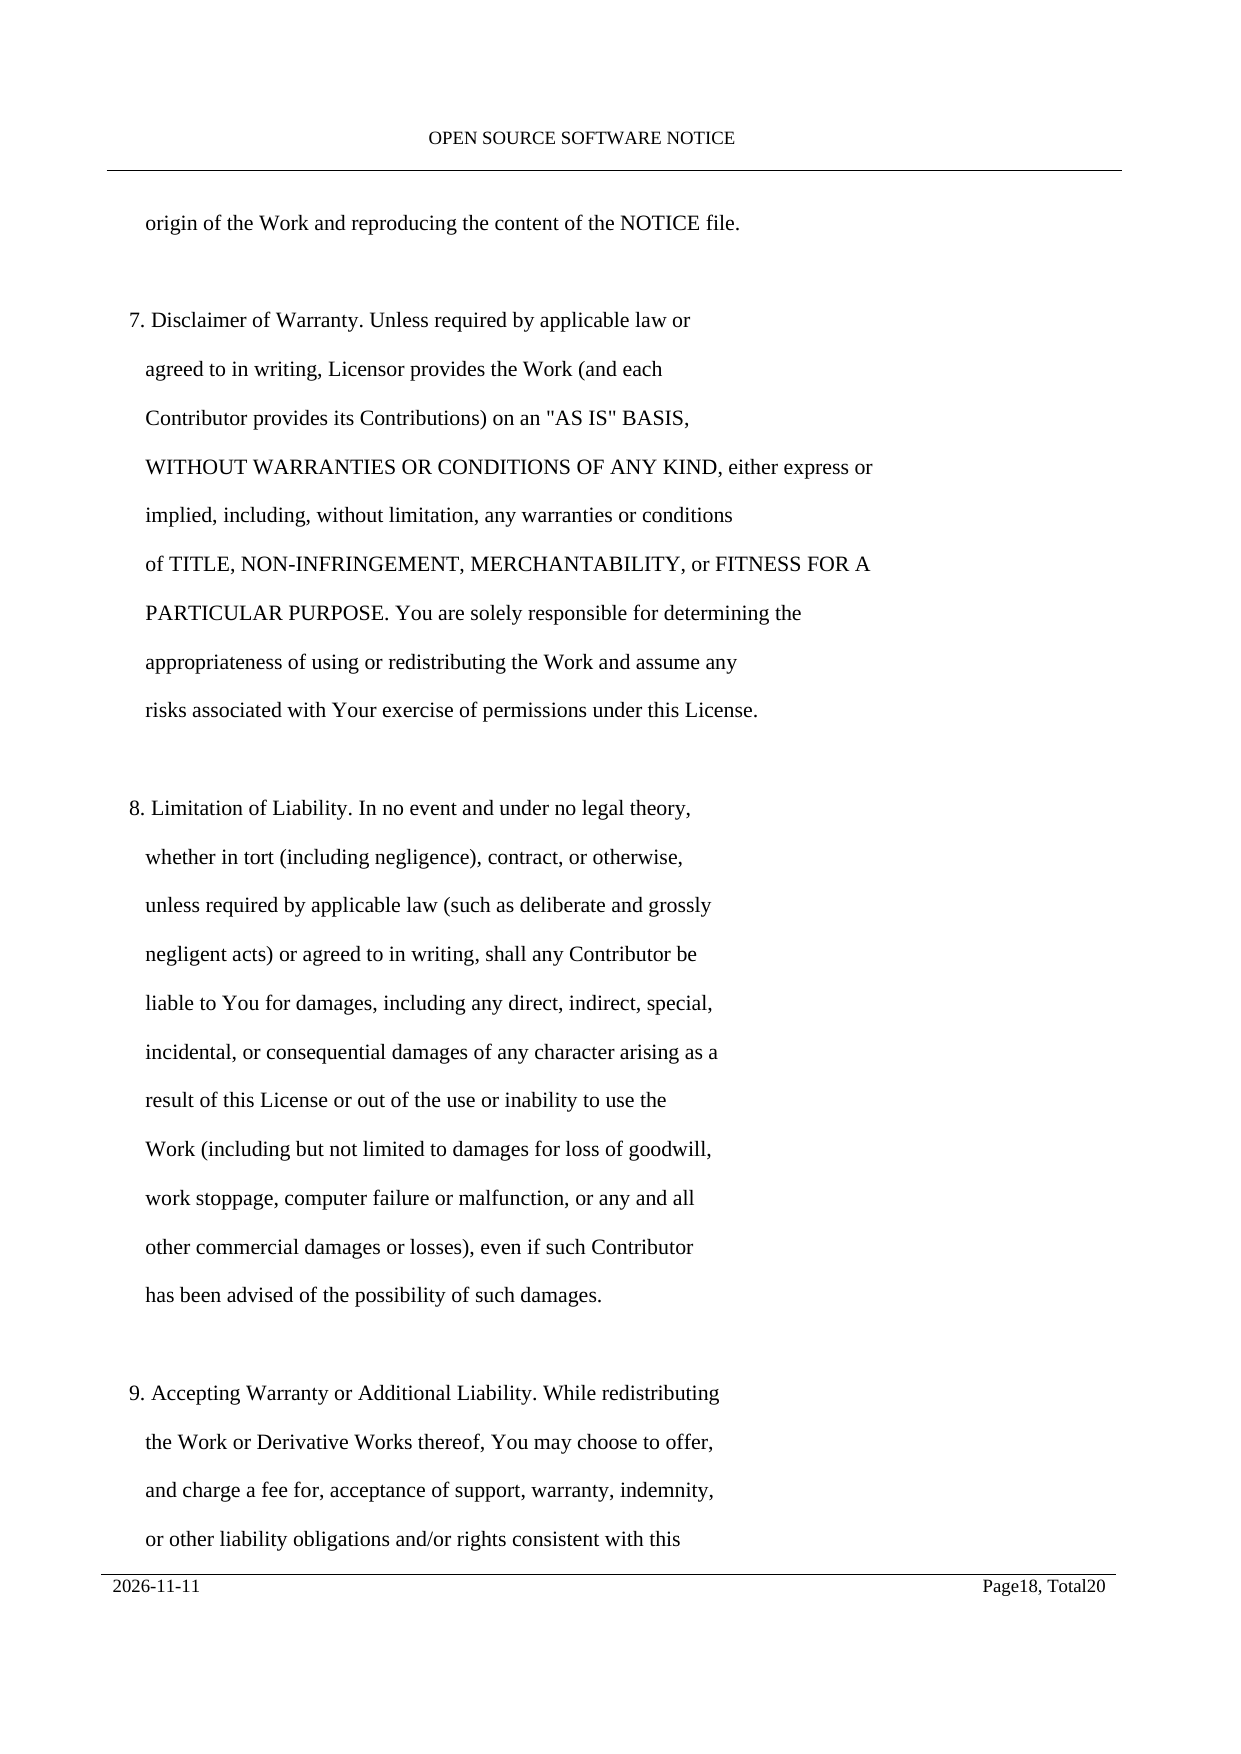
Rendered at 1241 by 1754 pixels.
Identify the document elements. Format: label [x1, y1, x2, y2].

text [112, 206, 1128, 1555]
